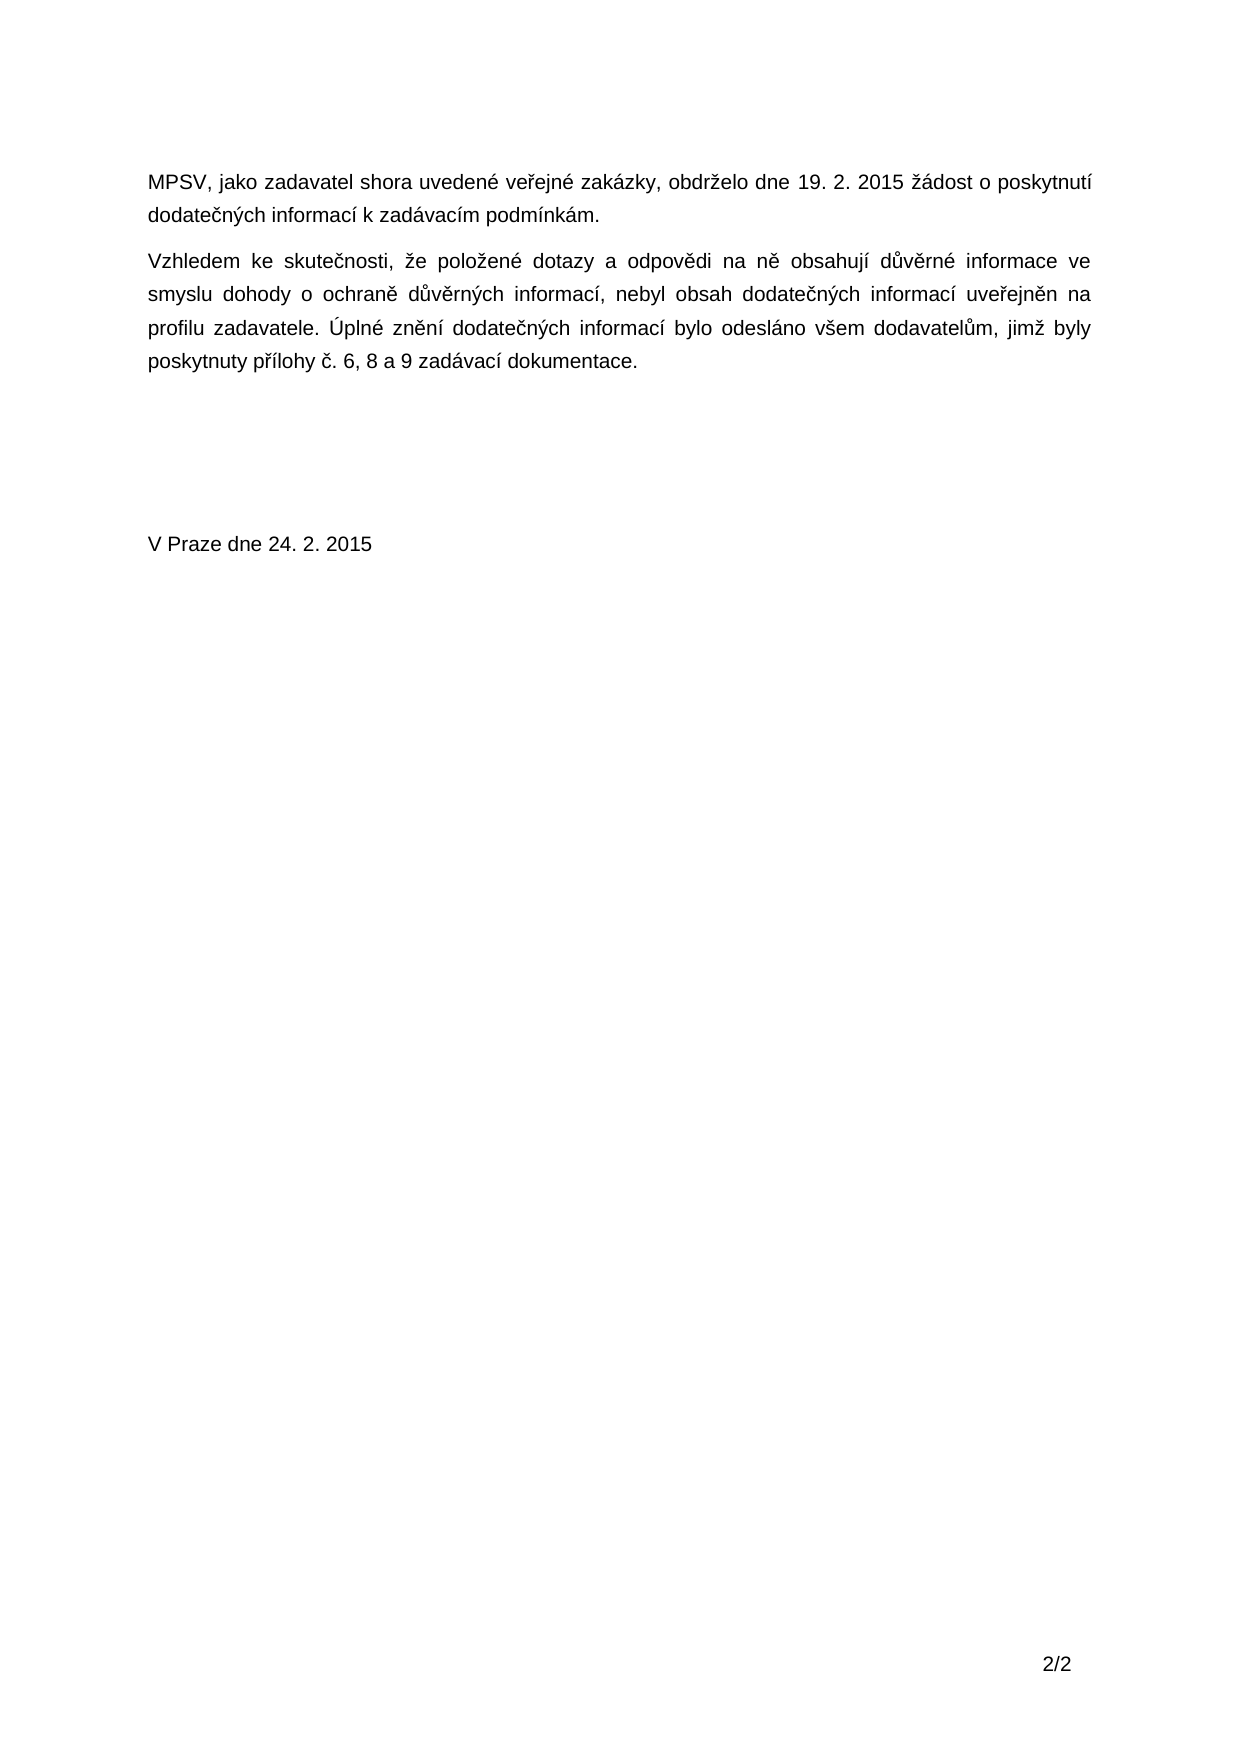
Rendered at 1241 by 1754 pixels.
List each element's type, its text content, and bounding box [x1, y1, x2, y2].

text V Praze dne 24. 2. 2015 [148, 523, 1093, 556]
text Vzhledem ke skutečnosti, že položené dotazy a odpovědi na ně obsahují důvěrné informace ve smyslu dohody o ochraně důvěrných informací, nebyl obsah dodatečných informací uveřejněn na profilu zadavatele. Úplné znění dodatečných informací bylo odesláno všem dodavatelům, jimž byly poskytnuty přílohy č. 6, 8 a 9 zadávací dokumentace. [148, 239, 1093, 373]
text MPSV, jako zadavatel shora uvedené veřejné zakázky, obdrželo dne 19. 2. 2015 žádost o poskytnutí dodatečných informací k zadávacím podmínkám. [148, 160, 1093, 227]
